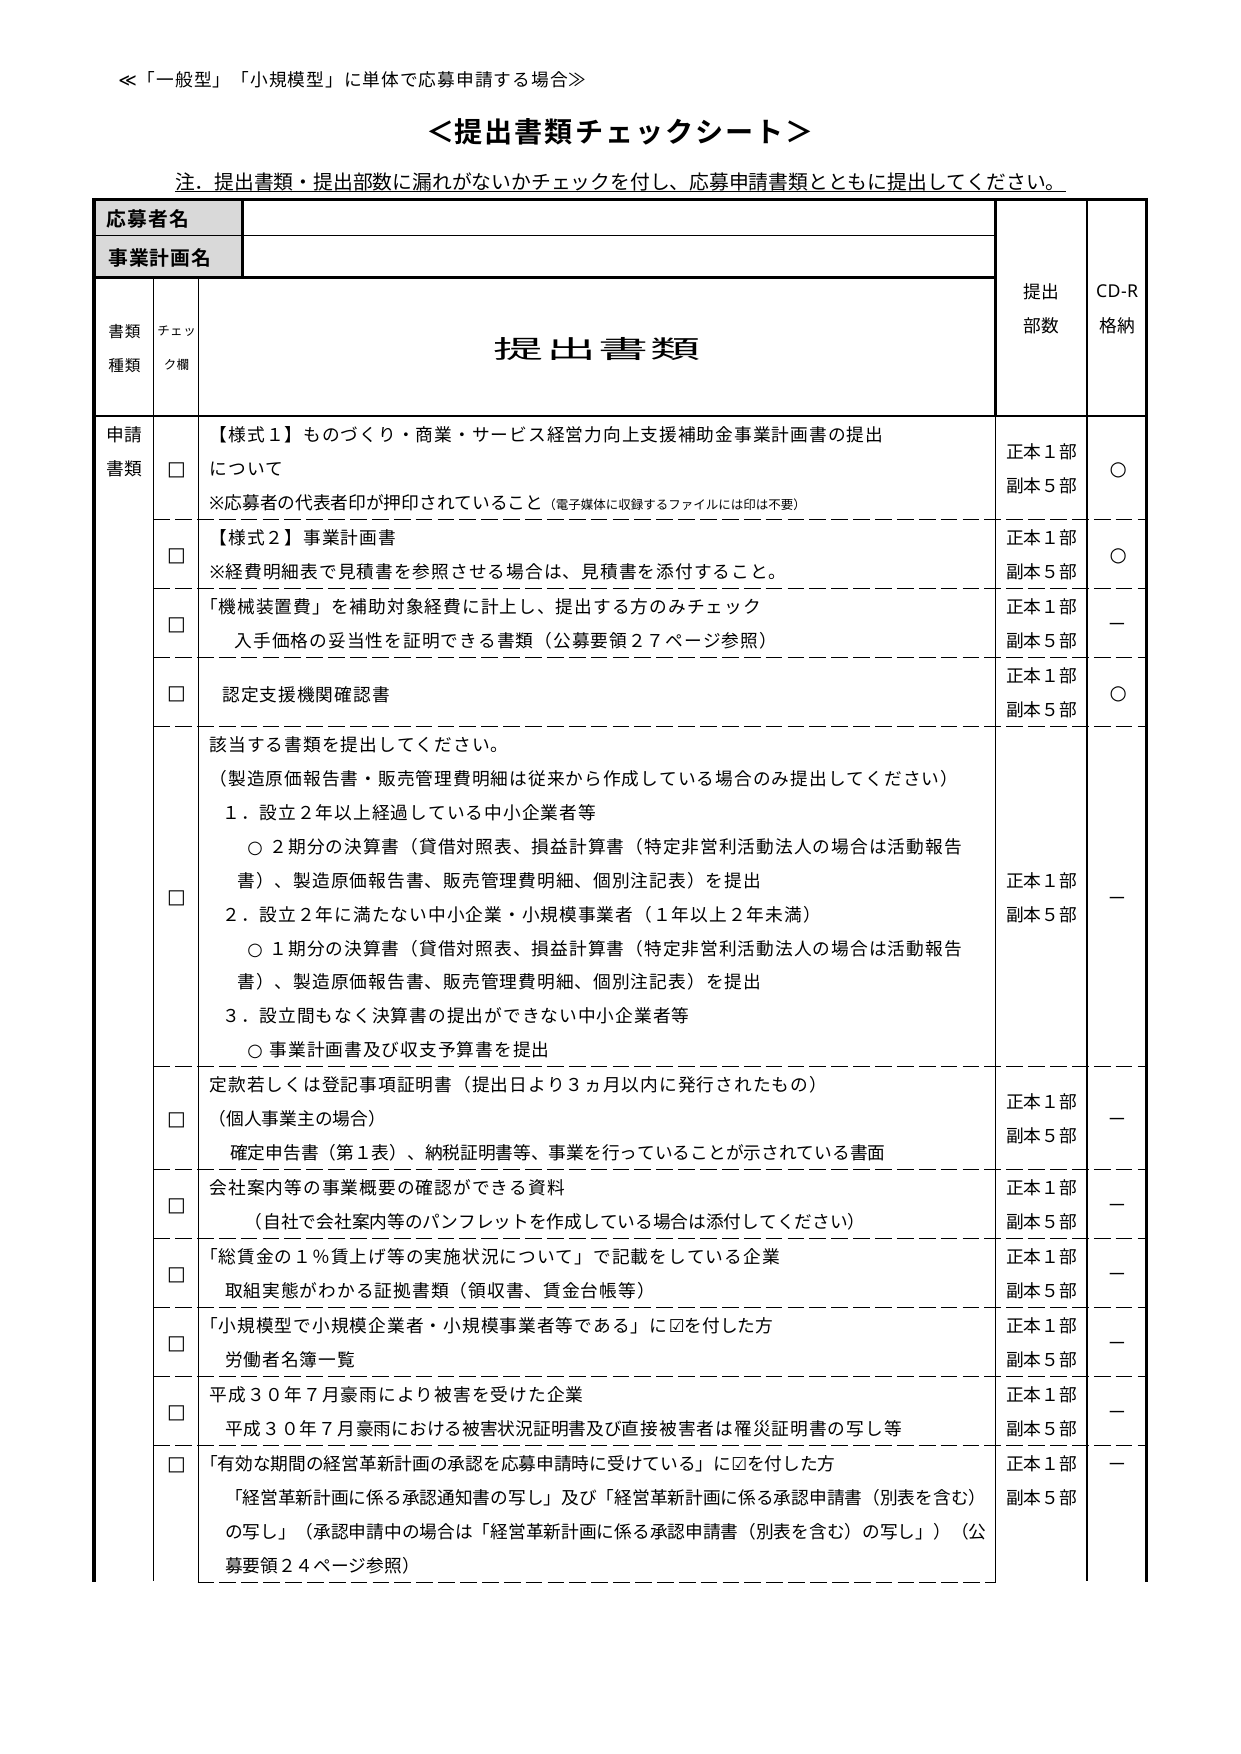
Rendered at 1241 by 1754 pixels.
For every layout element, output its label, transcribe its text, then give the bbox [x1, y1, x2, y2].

table_cell □ [154, 1238, 198, 1307]
table_cell □ [154, 657, 198, 726]
table_cell 正本１部 副本５部 [996, 588, 1086, 657]
table_cell 「小規模型で小規模企業者・小規模事業者等である」に☑を付した方 労働者名簿一覧 [199, 1307, 995, 1376]
table_cell 正本１部 副本５部 [996, 1376, 1086, 1445]
table_cell 正本１部 副本５部 [996, 1169, 1086, 1238]
table_cell 正本１部 副本５部 [996, 726, 1086, 1066]
table_cell ○ [1088, 417, 1145, 519]
table_header CD-R 格納 [1088, 201, 1145, 415]
table_cell － [1088, 1066, 1145, 1169]
table_cell □ [154, 1376, 198, 1445]
table_cell 正本１部 副本５部 [996, 1066, 1086, 1169]
table_cell 認定支援機関確認書 [199, 657, 995, 726]
table_cell － [1088, 1169, 1145, 1238]
table_cell □ [154, 1307, 198, 1376]
table_cell 「総賃金の１％賃上げ等の実施状況について」で記載をしている企業 取組実態がわかる証拠書類（領収書、賃金台帳等） [199, 1238, 995, 1307]
table_cell 「機械装置費」を補助対象経費に計上し、提出する方のみチェック 入手価格の妥当性を証明できる書類（公募要領２７ページ参照） [199, 588, 995, 657]
table_cell 書類 種類 [96, 279, 153, 415]
table_cell 正本１部 副本５部 [996, 1238, 1086, 1307]
table_cell チェック欄 [154, 279, 198, 415]
table_cell □ [154, 1445, 198, 1582]
table_cell ○ [1088, 657, 1145, 726]
table_cell 会社案内等の事業概要の確認ができる資料 （自社で会社案内等のパンフレットを作成している場合は添付してください） [199, 1169, 995, 1238]
table_cell [244, 236, 994, 276]
table_header 応募者名 [96, 201, 241, 235]
table_cell 定款若しくは登記事項証明書（提出日より３ヵ月以内に発行されたもの） （個人事業主の場合） 確定申告書（第１表）、納税証明書等、事業を行っていることが示されている書面 [199, 1066, 995, 1169]
table_cell □ [154, 1066, 198, 1169]
text ＜提出書類チェックシート＞ [118, 96, 1122, 164]
table_cell － [1088, 1376, 1145, 1445]
table_cell 申請 書類 [96, 417, 154, 1582]
table_cell 正本１部 副本５部 [996, 1307, 1086, 1376]
table_cell 平成３０年７月豪雨により被害を受けた企業 平成３０年７月豪雨における被害状況証明書及び直接被害者は罹災証明書の写し等 [199, 1376, 995, 1445]
table_cell 正本１部 副本５部 [996, 519, 1086, 588]
table_cell □ [154, 519, 198, 588]
table_cell － [1088, 1307, 1145, 1376]
table_cell 該当する書類を提出してください。 （製造原価報告書・販売管理費明細は従来から作成している場合のみ提出してください） １．設立２年以上経過している中小企業者等 ○ ２期分の決算書（貸借対照表、損益計算書（特定非営利活動法人の場合は活動報告書）、製造原価報告書、販売管理費明細、個別注記表）を提出 ２．設立２年に満たない中小企業・小規模事業者（１年以上２年未満） ○ １期分の決算書（貸借対照表、損益計算書（特定非営利活動法人の場合は活動報告書）、製造原価報告書、販売管理費明細、個別注記表）を提出 ３．設立間もなく決算書の提出ができない中小企業者等 ○ 事業計画書及び収支予算書を提出 [199, 726, 995, 1066]
table_cell 【様式１】ものづくり・商業・サービス経営力向上支援補助金事業計画書の提出 について ※応募者の代表者印が押印されていること（電子媒体に収録するファイルには印は不要） [199, 417, 995, 519]
table_cell － [1087, 1445, 1145, 1582]
table_cell □ [154, 588, 198, 657]
table_cell － [1088, 726, 1145, 1066]
table_cell 事業計画名 [96, 236, 241, 276]
text ≪「一般型」「小規模型」に単体で応募申請する場合≫ [118, 62, 1122, 96]
text 注．提出書類・提出部数に漏れがないかチェックを付し、応募申請書類とともに提出してください。 [118, 164, 1122, 198]
table_cell 正本１部 副本５部 [996, 657, 1086, 726]
table_cell □ [154, 417, 198, 519]
table_cell － [1088, 588, 1145, 657]
table_cell － [1088, 1238, 1145, 1307]
table_cell ○ [1088, 519, 1145, 588]
table_cell 提出書類 [199, 279, 994, 415]
table_cell 正本１部 副本５部 [996, 417, 1086, 519]
table_header 提出 部数 [997, 201, 1086, 415]
table_cell □ [154, 726, 198, 1066]
table_cell 【様式２】事業計画書 ※経費明細表で見積書を参照させる場合は、見積書を添付すること。 [199, 519, 995, 588]
table_cell 正本１部 副本５部 [996, 1445, 1087, 1582]
table_cell □ [154, 1169, 198, 1238]
table_header [244, 201, 994, 235]
table_cell 「有効な期間の経営革新計画の承認を応募申請時に受けている」に☑を付した方 「経営革新計画に係る承認通知書の写し」及び「経営革新計画に係る承認申請書（別表を含む）の写し」（承認申請中の場合は「経営革新計画に係る承認申請書（別表を含む）の写し」）（公募要領２４ページ参照） [199, 1445, 995, 1582]
